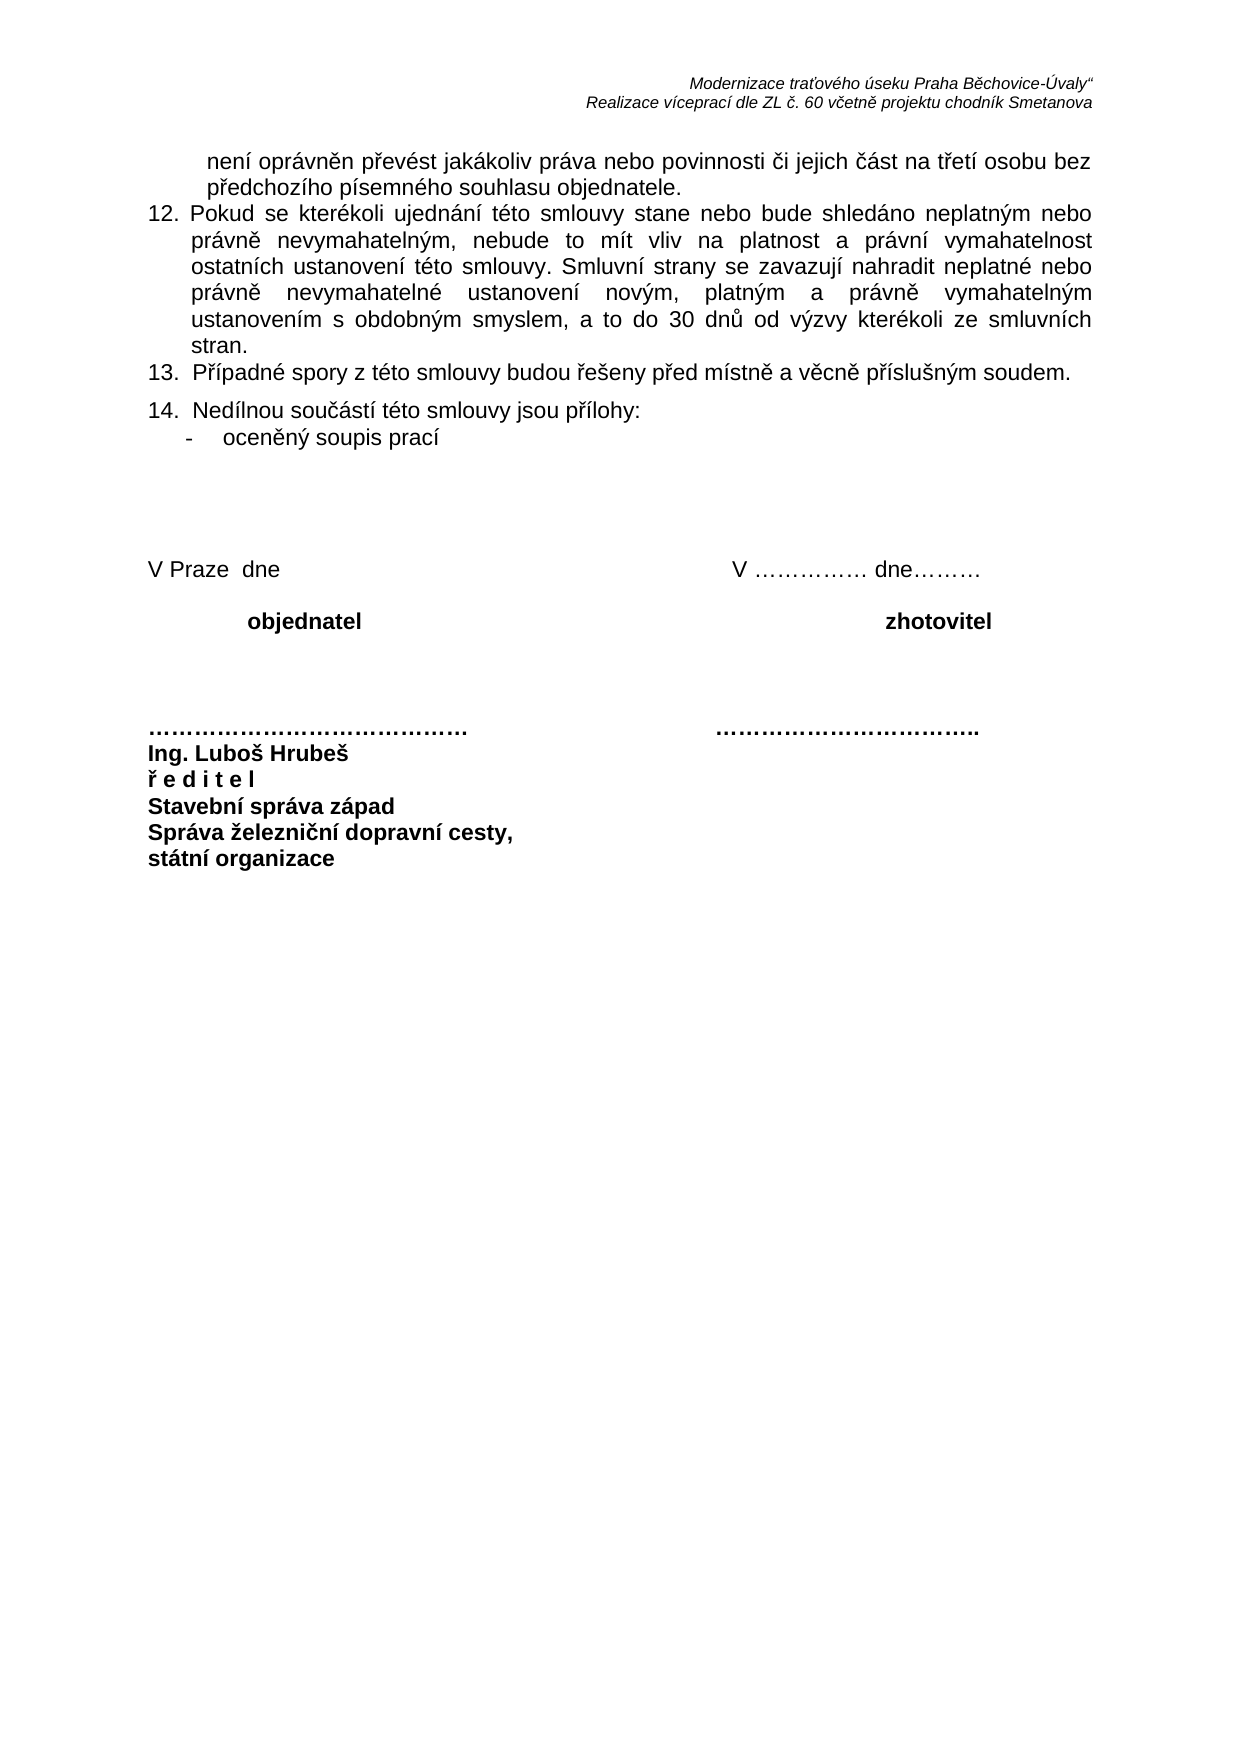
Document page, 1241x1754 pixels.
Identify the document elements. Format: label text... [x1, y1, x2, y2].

text …………………………………… …………………………….. [148, 714, 1093, 740]
text objednatel zhotovitel [177, 608, 1093, 634]
text Ing. Luboš Hrubeš [148, 740, 1093, 766]
text 14. Nedílnou součástí této smlouvy jsou přílohy: [148, 397, 1093, 424]
list oceněný soupis prací [185, 424, 1093, 450]
text V Praze dne V …………… dne……… [148, 556, 1093, 582]
text 12. Pokud se kterékoli ujednání této smlouvy stane nebo bude shledáno neplatným nebo právně nevymahatelným, nebude to mít vliv na platnost a právní vymahatelnost ostatních ustanovení této smlouvy. Smluvní strany se zavazují nahradit neplatné nebo právně nevymahatelné ustanovení novým, platným a právně vymahatelným ustanovením s obdobným smyslem, a to do 30 dnů od výzvy kterékoli ze smluvních stran. [148, 200, 1093, 358]
text 13. Případné spory z této smlouvy budou řešeny před místně a věcně příslušným soudem. [148, 358, 1093, 385]
text ř e d i t e l [148, 766, 1093, 793]
text Stavební správa západ [148, 793, 1093, 819]
text Správa železniční dopravní cesty, [148, 819, 1093, 845]
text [163, 148, 1093, 200]
text státní organizace [148, 845, 1093, 872]
